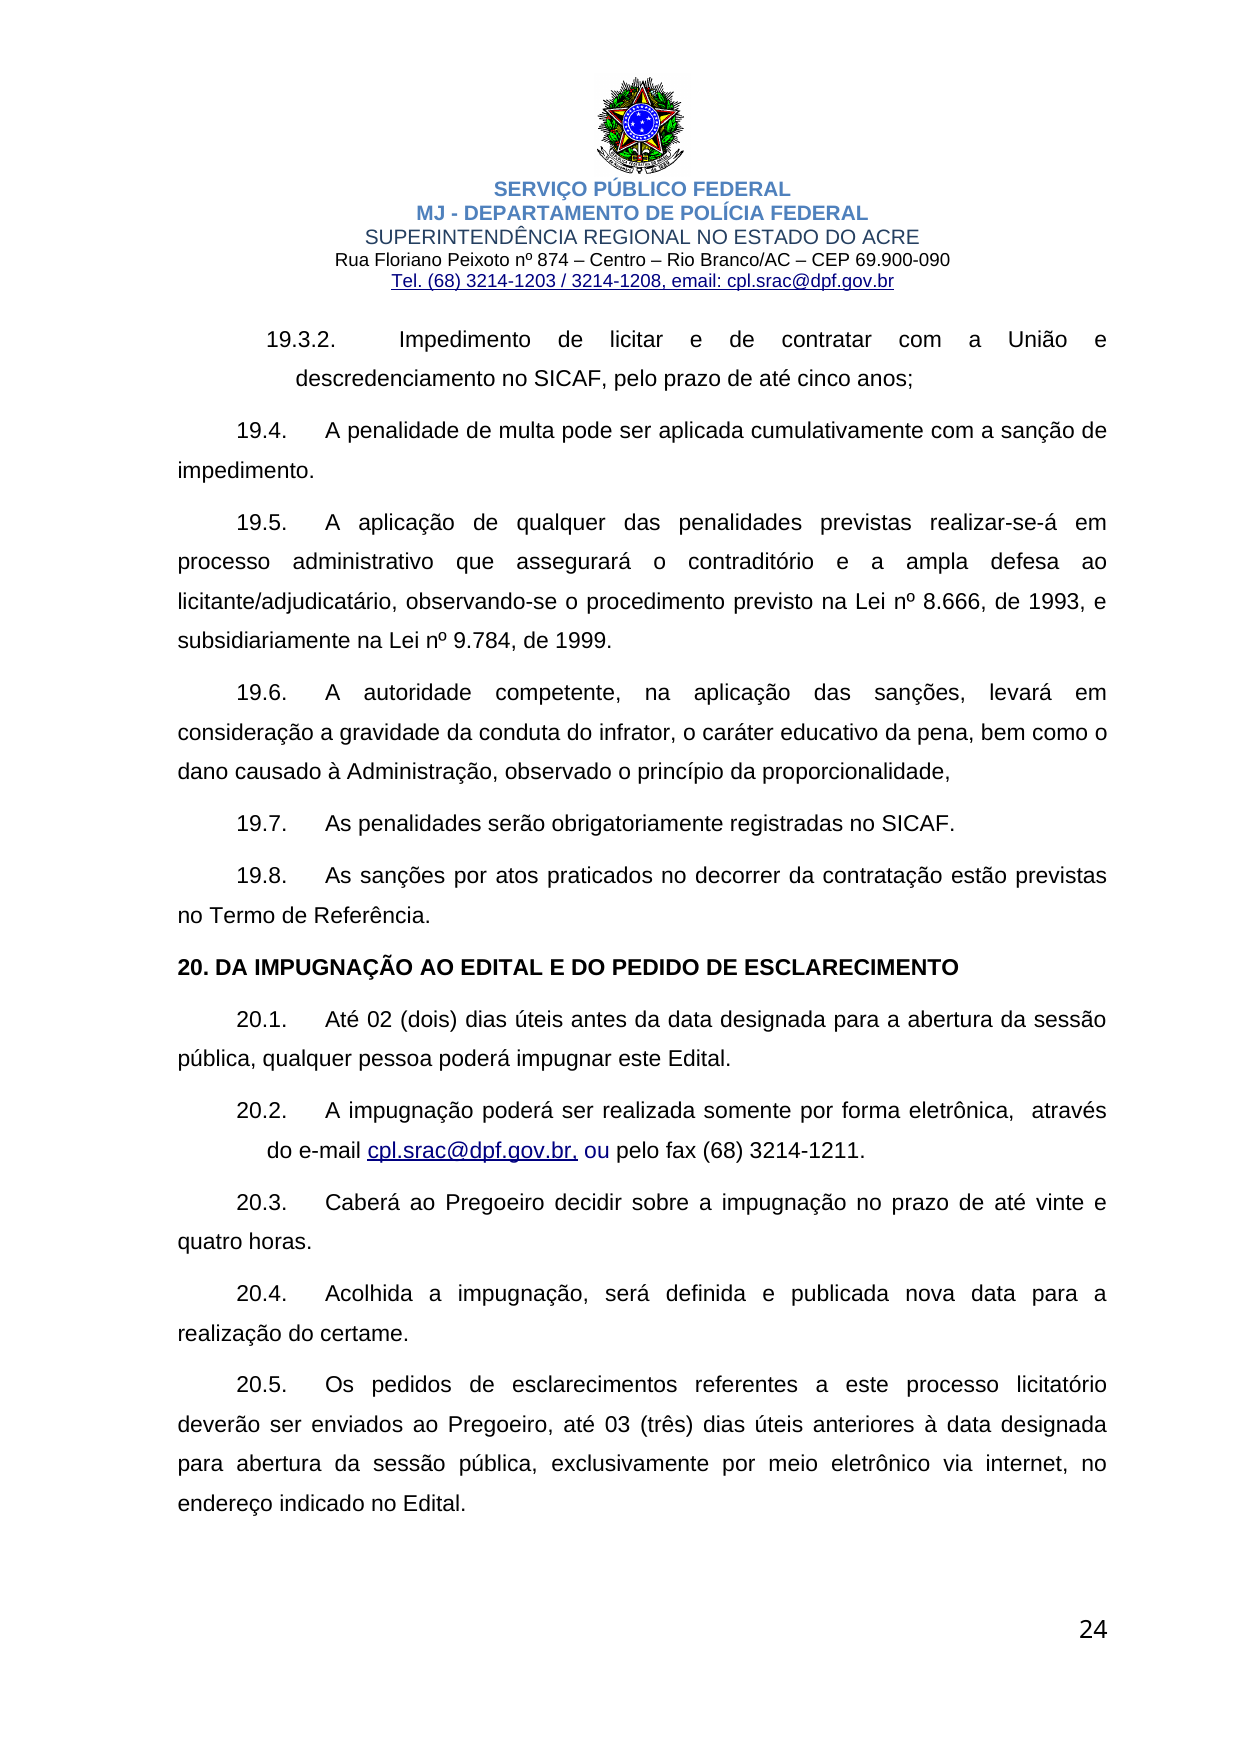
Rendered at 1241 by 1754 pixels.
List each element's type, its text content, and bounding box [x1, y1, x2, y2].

list Os pedidos de esclarecimentos referentes a este processo licitatório deverão ser enviados ao Pregoeiro, até 03 (três) dias úteis anteriores à data designada para abertura da sessão pública, exclusivamente por meio eletrônico via internet, no endereço indicado no Edital. [177, 1371, 1107, 1516]
list A impugnação poderá ser realizada somente por forma eletrônica, através do e-mail cpl.srac@dpf.gov.br, ou pelo fax (68) 3214-1211. [236, 1097, 1107, 1163]
list Caberá ao Pregoeiro decidir sobre a impugnação no prazo de até vinte e quatro horas. [177, 1188, 1107, 1254]
list As sanções por atos praticados no decorrer da contratação estão previstas no Termo de Referência. [177, 862, 1107, 928]
list As penalidades serão obrigatoriamente registradas no SICAF. [177, 810, 1107, 837]
list DA IMPUGNAÇÃO AO EDITAL E DO PEDIDO DE ESCLARECIMENTO [177, 954, 1112, 980]
list A autoridade competente, na aplicação das sanções, levará em consideração a gravidade da conduta do infrator, o caráter educativo da pena, bem como o dano causado à Administração, observado o princípio da proporcionalidade, [177, 679, 1107, 784]
list Até 02 (dois) dias úteis antes da data designada para a abertura da sessão pública, qualquer pessoa poderá impugnar este Edital. [177, 1006, 1107, 1071]
list A aplicação de qualquer das penalidades previstas realizar-se-á em processo administrativo que assegurará o contraditório e a ampla defesa ao licitante/adjudicatário, observando-se o procedimento previsto na Lei nº 8.666, de 1993, e subsidiariamente na Lei nº 9.784, de 1999. [177, 509, 1107, 654]
list Impedimento de licitar e de contratar com a União e descredenciamento no SICAF, pelo prazo de até cinco anos; [266, 326, 1107, 392]
list Acolhida a impugnação, será definida e publicada nova data para a realização do certame. [177, 1280, 1107, 1346]
list A penalidade de multa pode ser aplicada cumulativamente com a sanção de impedimento. [177, 417, 1107, 483]
picture [593, 73, 691, 177]
